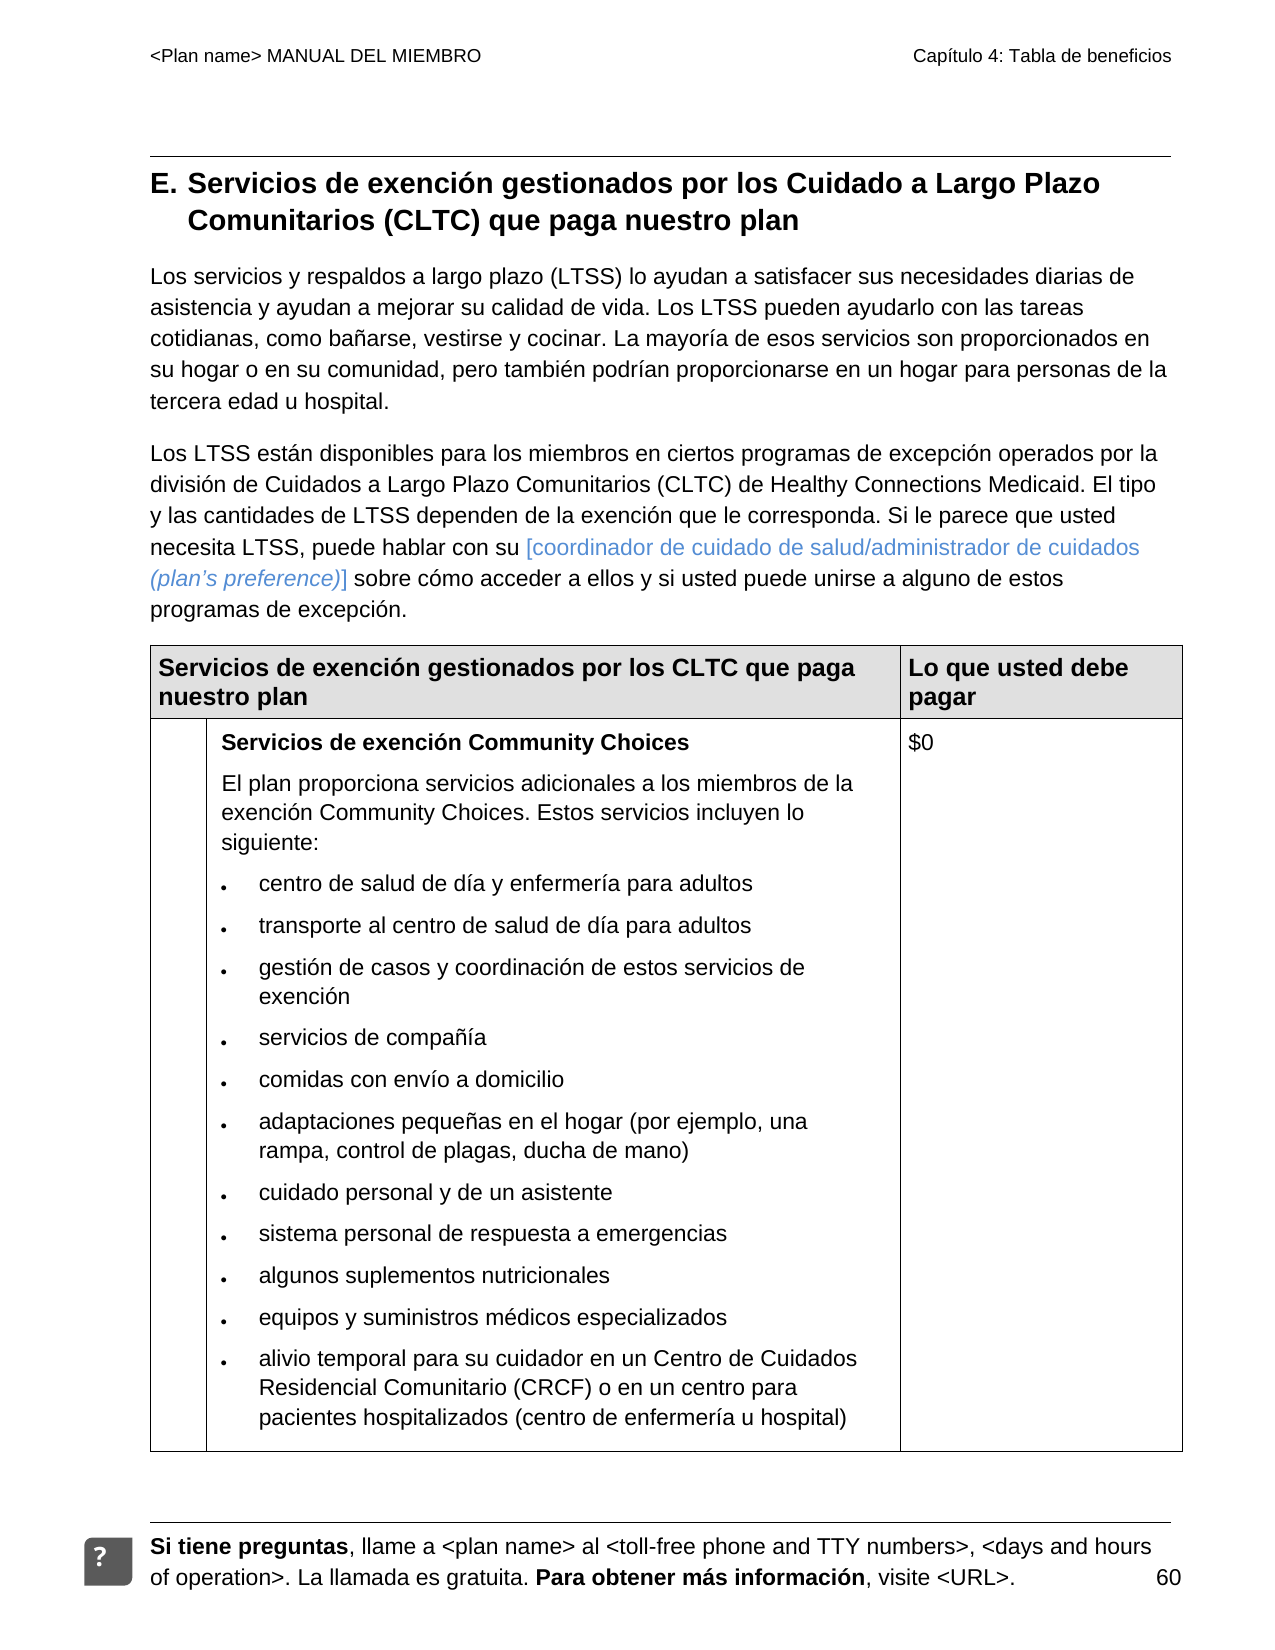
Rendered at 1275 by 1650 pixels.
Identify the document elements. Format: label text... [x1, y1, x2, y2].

subtitle Servicios de exención gestionados por los Cuidado a Largo Plazo Comunitarios (CLTC) que paga nuestro plan [150, 157, 1171, 238]
table_cell Servicios de exención Community Choices El plan proporciona servicios adicionales a los miembros de la exención Community Choices. Estos servicios incluyen lo siguiente: centro de salud de día y enfermería para adultos transporte al centro de salud de día para adultos gestión de casos y coordinación de estos servicios de exención servicios de compañía comidas con envío a domicilio adaptaciones pequeñas en el hogar (por ejemplo, una rampa, control de plagas, ducha de mano) cuidado personal y de un asistente sistema personal de respuesta a emergencias algunos suplementos nutricionales equipos y suministros médicos especializados alivio temporal para su cuidador en un Centro de Cuidados Residencial Comunitario (CRCF) o en un centro para pacientes hospitalizados (centro de enfermería u hospital) [207, 719, 900, 1451]
table_cell [151, 719, 206, 1451]
text Los LTSS están disponibles para los miembros en ciertos programas de excepción operados por la división de Cuidados a Largo Plazo Comunitarios (CLTC) de Healthy Connections Medicaid. El tipo y las cantidades de LTSS dependen de la exención que le corresponda. Si le parece que usted necesita LTSS, puede hablar con su [coordinador de cuidado de salud/administrador de cuidados (plan’s preference)] sobre cómo acceder a ellos y si usted puede unirse a alguno de estos programas de excepción. [150, 436, 1171, 624]
table_cell $0 [901, 719, 1182, 1451]
table_header Servicios de exención gestionados por los CLTC que paga nuestro plan [151, 646, 900, 718]
text Los servicios y respaldos a largo plazo (LTSS) lo ayudan a satisfacer sus necesidades diarias de asistencia y ayudan a mejorar su calidad de vida. Los LTSS pueden ayudarlo con las tareas cotidianas, como bañarse, vestirse y cocinar. La mayoría de esos servicios son proporcionados en su hogar o en su comunidad, pero también podrían proporcionarse en un hogar para personas de la tercera edad u hospital. [150, 259, 1171, 415]
table_header Lo que usted debe pagar [901, 646, 1182, 718]
